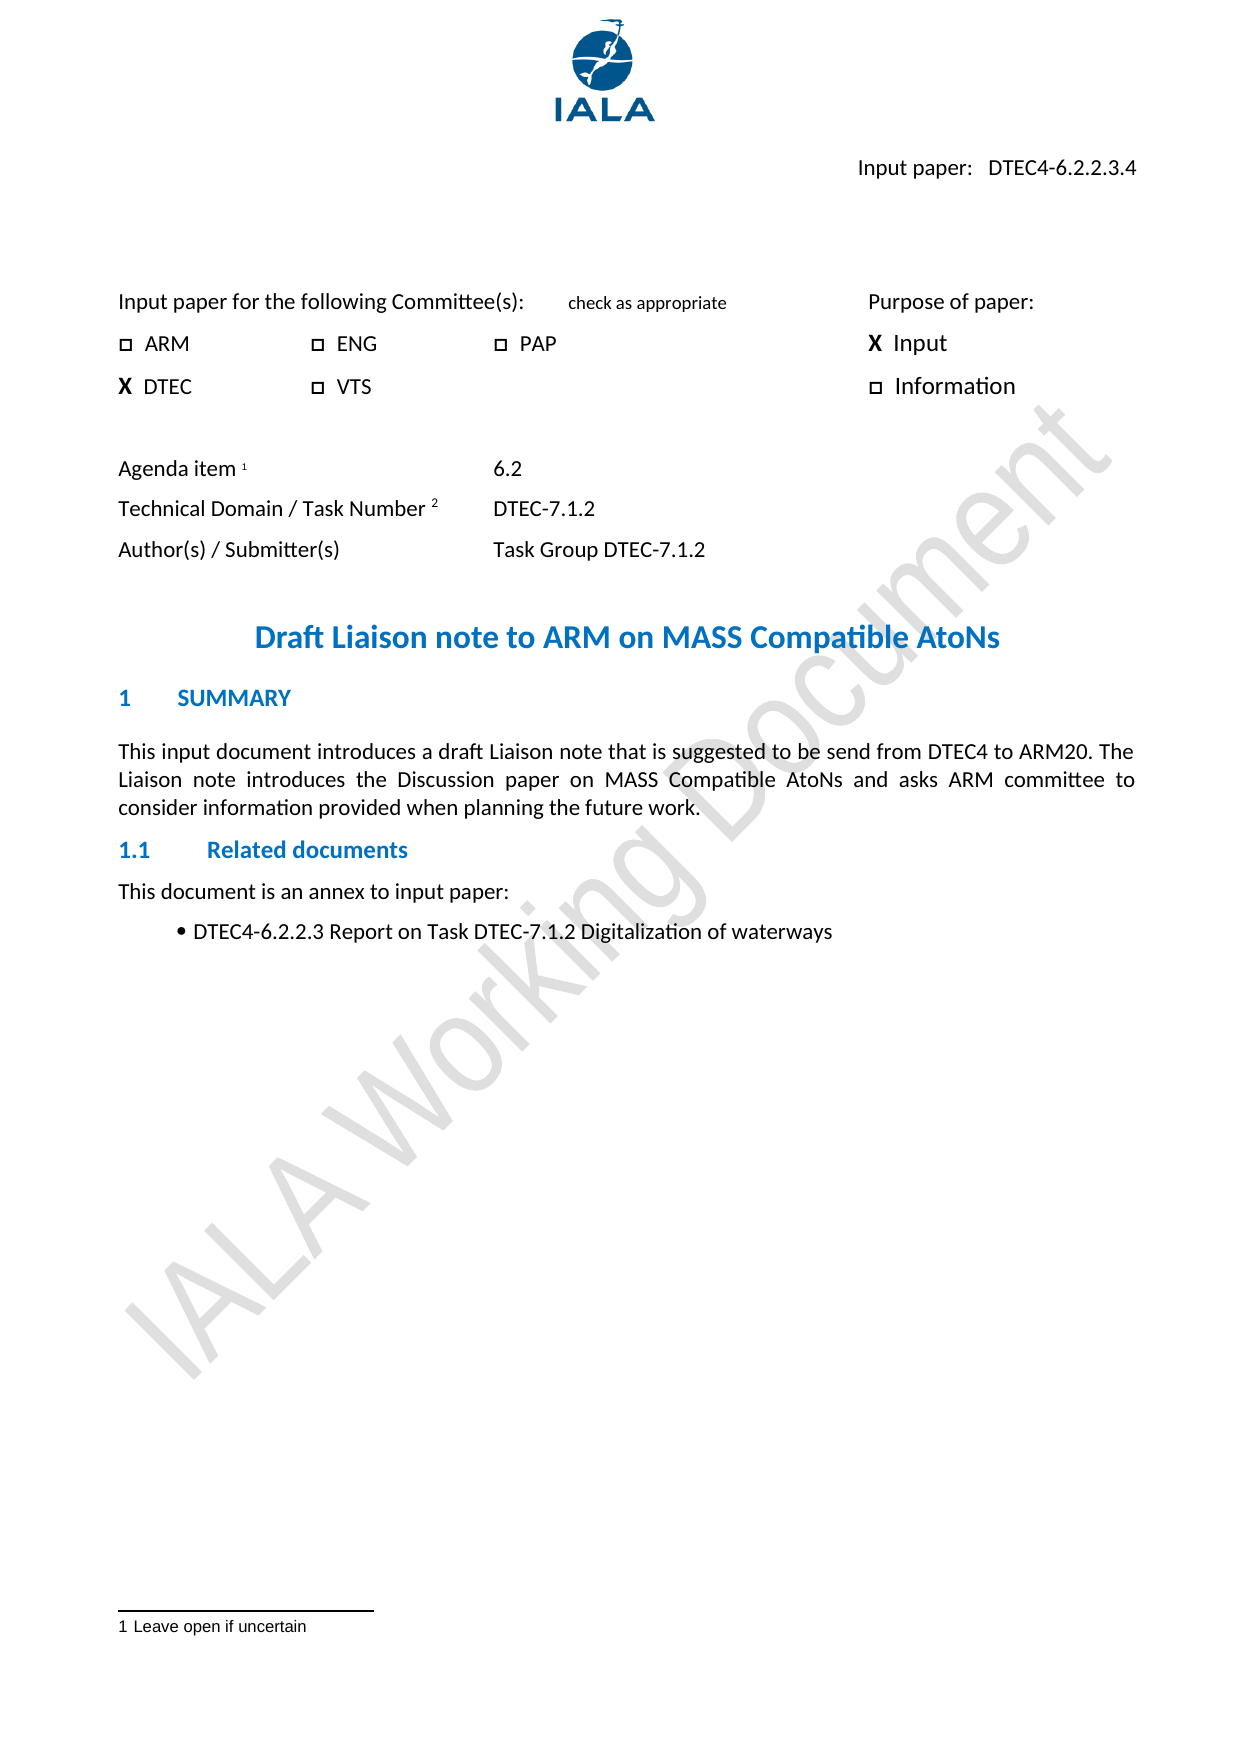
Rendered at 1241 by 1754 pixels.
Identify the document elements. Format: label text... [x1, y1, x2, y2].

text DTEC4-6.2.2.3 Report on Task DTEC-7.1.2 Digitalization of waterways [177, 917, 1137, 946]
text Technical Domain / Task Number 2 DTEC-7.1.2 [118, 494, 1137, 523]
text Agenda item 6.2 [118, 454, 1137, 482]
text Input paper: DTEC4-6.2.2.3.4 [118, 153, 1137, 181]
subtitle Related documents [118, 834, 1137, 864]
text Author(s) / Submitter(s) Task Group DTEC-7.1.2 [118, 535, 1137, 563]
text This document is an annex to input paper: [118, 877, 1137, 905]
title Draft Liaison note to ARM on MASS Compatible AtoNs [118, 616, 1137, 657]
text Input paper for the following Committee(s): check as appropriate Purpose of paper: [118, 287, 1137, 315]
picture [532, 7, 672, 144]
text This input document introduces a draft Liaison note that is suggested to be send from DTEC4 to ARM20. The Liaison note introduces the Discussion paper on MASS Compatible AtoNs and asks ARM committee to consider information provided when planning the future work. [118, 737, 1137, 821]
subtitle Summary [118, 682, 1137, 712]
text X DTEC □ VTS □ Information [118, 371, 1137, 401]
text □ ARM □ ENG □ PAP X Input [118, 327, 1137, 358]
